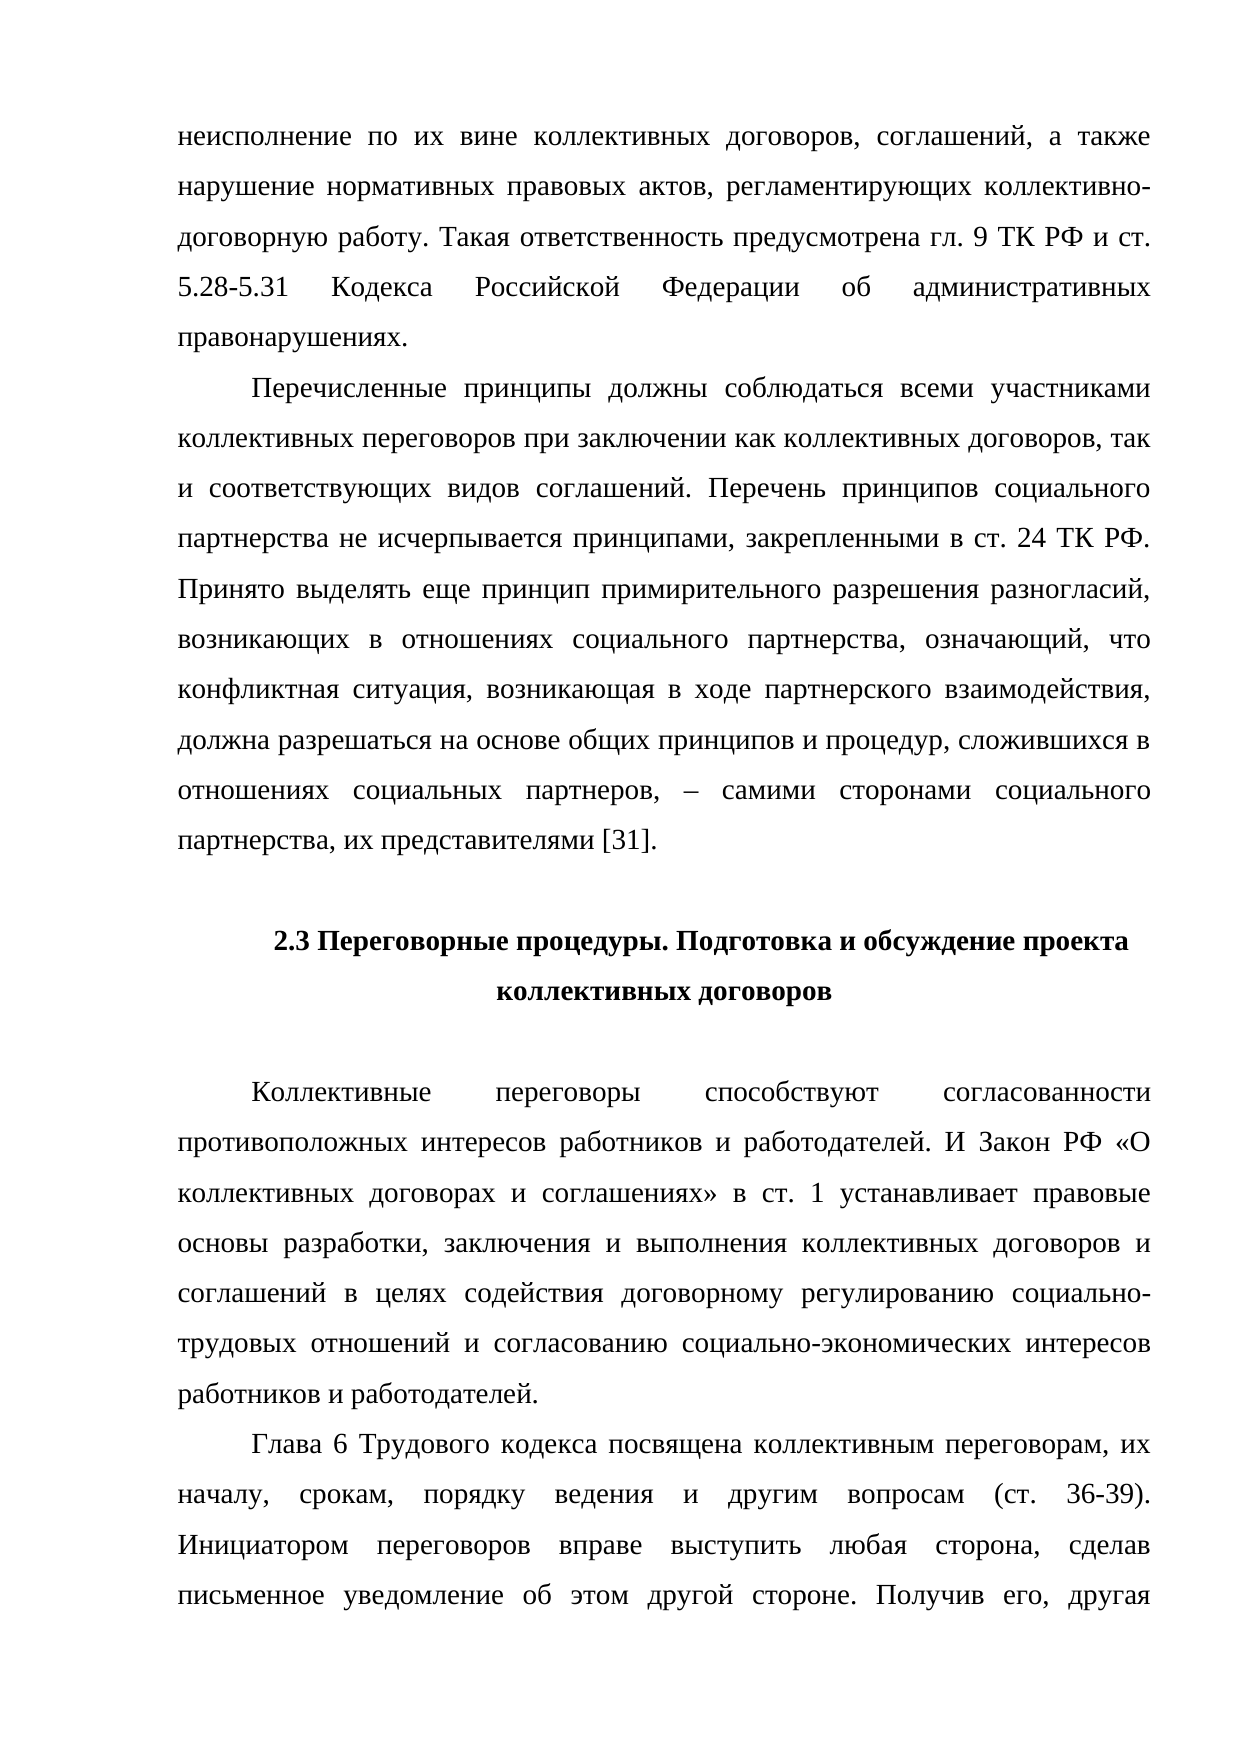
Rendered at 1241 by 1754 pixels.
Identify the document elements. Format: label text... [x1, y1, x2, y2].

text Коллективные переговоры способствуют согласованности противоположных интересов работников и работодателей. И Закон РФ «О коллективных договорах и соглашениях» в ст. 1 устанавливает правовые основы разработки, заключения и выполнения коллективных договоров и соглашений в целях содействия договорному регулированию социально-трудовых отношений и согласованию социально-экономических интересов работников и работодателей. [177, 1074, 1152, 1409]
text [177, 1426, 1152, 1611]
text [177, 118, 1152, 353]
text Перечисленные принципы должны соблюдаться всеми участниками коллективных переговоров при заключении как коллективных договоров, так и соответствующих видов соглашений. Перечень принципов социального партнерства не исчерпывается принципами, закрепленными в ст. 24 ТК РФ. Принято выделять еще принцип примирительного разрешения разногласий, возникающих в отношениях социального партнерства, означающий, что конфликтная ситуация, возникающая в ходе партнерского взаимодействия, должна разрешаться на основе общих принципов и процедур, сложившихся в отношениях социальных партнеров, – самими сторонами социального партнерства, их представителями [31]. [177, 370, 1152, 856]
text 2.3 Переговорные процедуры. Подготовка и обсуждение проекта коллективных договоров [177, 923, 1152, 1007]
